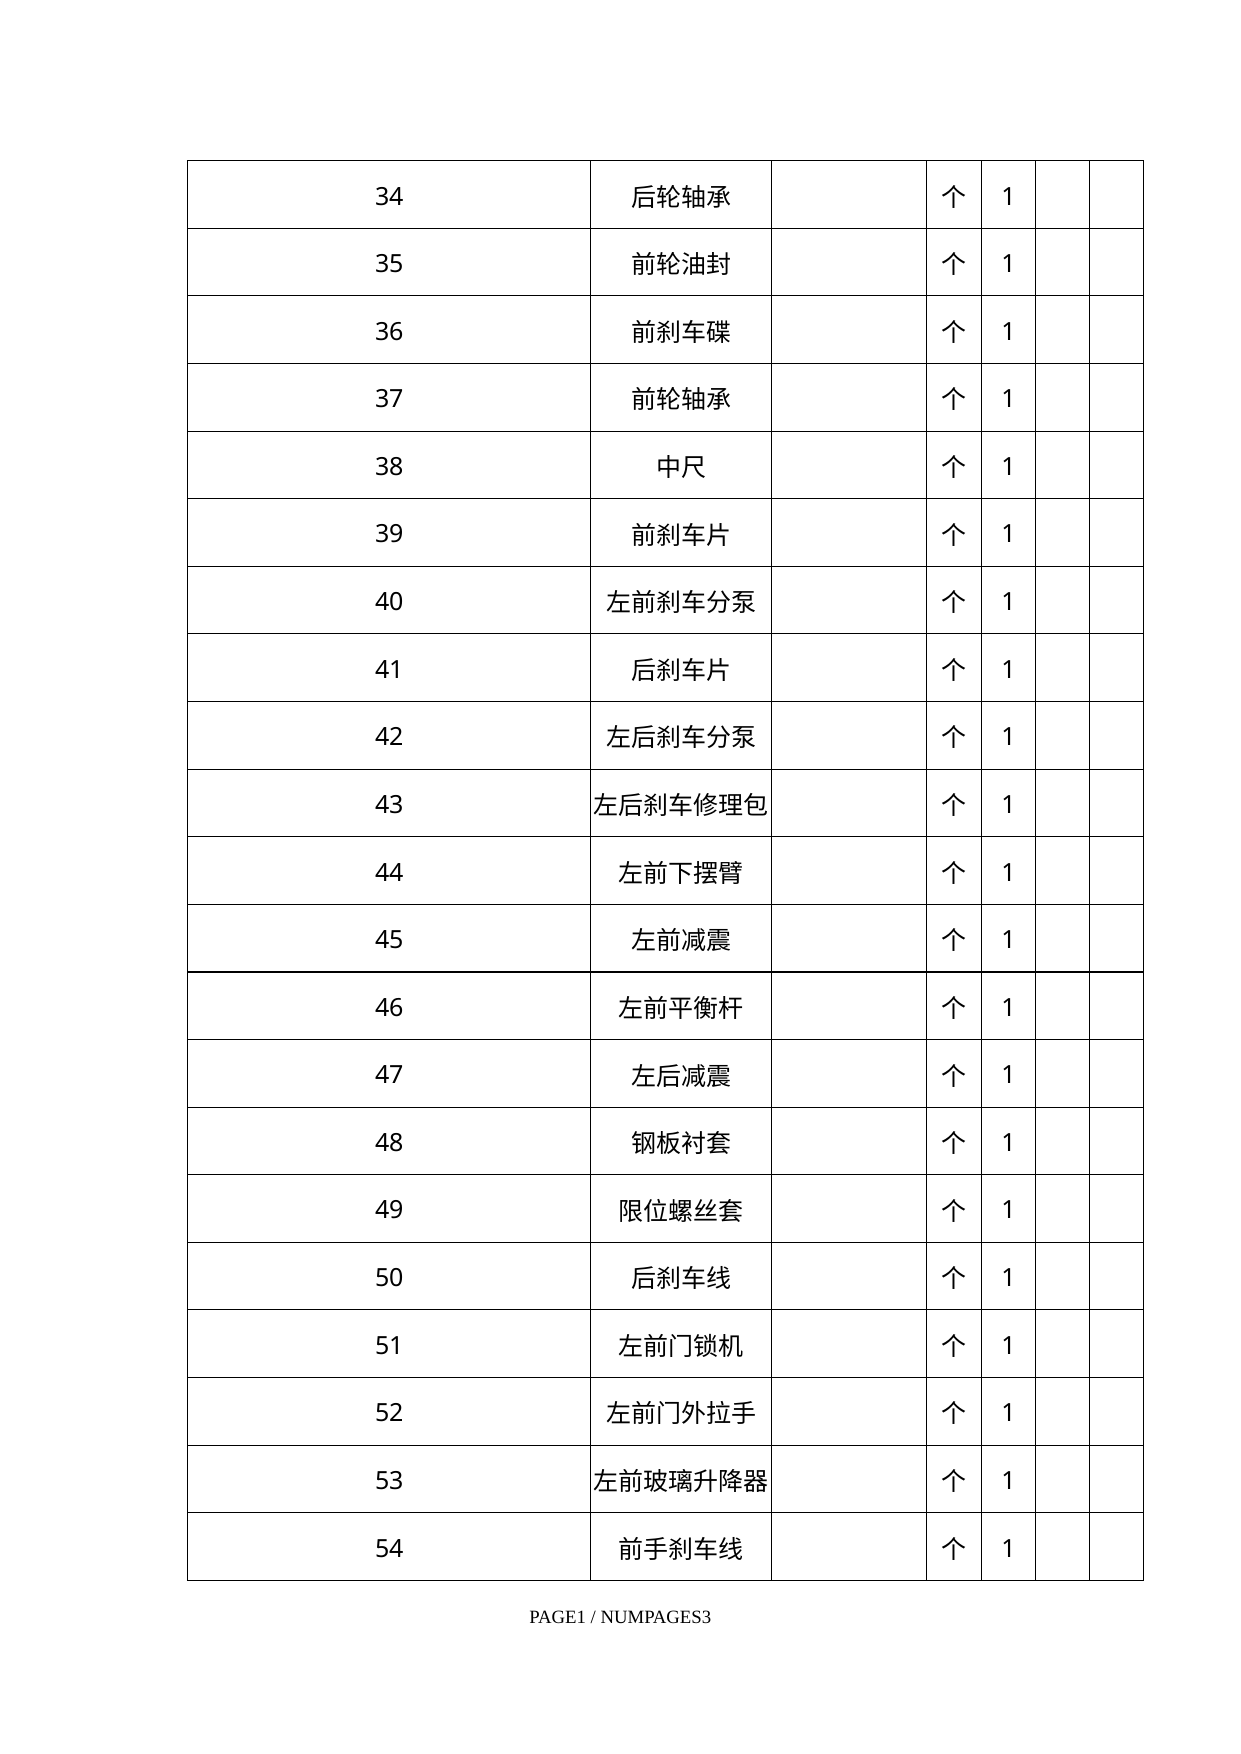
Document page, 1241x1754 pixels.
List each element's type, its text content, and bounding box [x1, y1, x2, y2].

table_cell [1036, 499, 1089, 566]
table_cell [772, 770, 926, 836]
table_cell [1090, 1310, 1143, 1377]
table_cell [1090, 567, 1143, 633]
table_cell 个 [927, 973, 981, 1039]
table_cell [1036, 905, 1089, 971]
table_cell 个 [927, 1513, 981, 1580]
table_cell 前轮油封 [591, 229, 771, 295]
table_cell 左前门锁机 [591, 1310, 771, 1377]
table_cell 48 [188, 1108, 590, 1174]
table_cell [1036, 364, 1089, 431]
table_cell 1 [982, 1243, 1035, 1309]
table_cell [1036, 1040, 1089, 1107]
table_cell 个 [927, 770, 981, 836]
table_cell [1036, 837, 1089, 904]
table_cell 左前刹车分泵 [591, 567, 771, 633]
table_cell [772, 432, 926, 498]
table_cell [1036, 1513, 1089, 1580]
table_cell [1090, 905, 1143, 971]
table_cell 限位螺丝套 [591, 1175, 771, 1242]
table_cell 1 [982, 1378, 1035, 1444]
table_cell [1090, 296, 1143, 363]
table_cell 个 [927, 1243, 981, 1309]
table_cell 50 [188, 1243, 590, 1309]
table_cell [1036, 1108, 1089, 1174]
table_cell 左前下摆臂 [591, 837, 771, 904]
table_cell [1036, 770, 1089, 836]
table_cell 左前平衡杆 [591, 973, 771, 1039]
table_cell [1036, 1310, 1089, 1377]
table_cell 个 [927, 1175, 981, 1242]
table_cell 个 [927, 161, 981, 228]
table_cell [1090, 1446, 1143, 1512]
table_cell [772, 567, 926, 633]
table_cell [772, 364, 926, 431]
table_cell [772, 229, 926, 295]
table_cell 1 [982, 499, 1035, 566]
table_cell [1090, 499, 1143, 566]
table_cell 后刹车片 [591, 634, 771, 701]
table_cell 个 [927, 702, 981, 768]
table_cell 1 [982, 296, 1035, 363]
table_cell [1090, 432, 1143, 498]
table_cell 38 [188, 432, 590, 498]
table_cell 个 [927, 905, 981, 971]
table_cell 前刹车片 [591, 499, 771, 566]
table_cell [772, 905, 926, 971]
table_cell [772, 702, 926, 768]
table_cell [772, 1108, 926, 1174]
table_cell [1036, 1378, 1089, 1444]
table_cell 个 [927, 1378, 981, 1444]
table_cell 1 [982, 1040, 1035, 1107]
table_cell 1 [982, 161, 1035, 228]
table_cell [772, 973, 926, 1039]
table_cell 个 [927, 499, 981, 566]
table_cell [1036, 634, 1089, 701]
table_cell 左前减震 [591, 905, 771, 971]
table_cell [772, 1040, 926, 1107]
table_cell 40 [188, 567, 590, 633]
table_cell [1090, 1513, 1143, 1580]
table_cell [772, 1513, 926, 1580]
table_cell [1036, 1243, 1089, 1309]
table_cell 43 [188, 770, 590, 836]
table_cell 47 [188, 1040, 590, 1107]
table_cell 左后刹车分泵 [591, 702, 771, 768]
table_cell 个 [927, 432, 981, 498]
table_cell [772, 1243, 926, 1309]
table_cell 1 [982, 770, 1035, 836]
table_cell [1036, 432, 1089, 498]
table_cell [1036, 296, 1089, 363]
table_cell 1 [982, 1513, 1035, 1580]
table_cell [1090, 973, 1143, 1039]
table_cell 个 [927, 1040, 981, 1107]
table_cell [1090, 364, 1143, 431]
table_cell [772, 1378, 926, 1444]
table_cell 左前门外拉手 [591, 1378, 771, 1444]
table_cell [1090, 702, 1143, 768]
table_cell [1090, 770, 1143, 836]
table_cell 42 [188, 702, 590, 768]
table_cell [1090, 1378, 1143, 1444]
table_cell 1 [982, 702, 1035, 768]
table_cell [1090, 229, 1143, 295]
table_cell 个 [927, 1446, 981, 1512]
table_cell 1 [982, 364, 1035, 431]
table_cell [1036, 229, 1089, 295]
table_cell 39 [188, 499, 590, 566]
table_cell 左后刹车修理包 [591, 770, 771, 836]
table_cell 53 [188, 1446, 590, 1512]
table_cell 后轮轴承 [591, 161, 771, 228]
table_cell 1 [982, 905, 1035, 971]
table_cell 1 [982, 837, 1035, 904]
table_cell 37 [188, 364, 590, 431]
table_cell [1036, 702, 1089, 768]
table_cell 个 [927, 296, 981, 363]
table_cell [1090, 161, 1143, 228]
table_cell 个 [927, 837, 981, 904]
table_cell [772, 837, 926, 904]
table_cell [772, 161, 926, 228]
table_cell [1036, 567, 1089, 633]
table_cell 49 [188, 1175, 590, 1242]
table_cell [1090, 1243, 1143, 1309]
table_cell 1 [982, 567, 1035, 633]
table_cell 35 [188, 229, 590, 295]
table_cell [772, 634, 926, 701]
table_cell 左后减震 [591, 1040, 771, 1107]
table_cell 1 [982, 1310, 1035, 1377]
table_cell 1 [982, 229, 1035, 295]
table_cell 个 [927, 567, 981, 633]
table_cell [1036, 1175, 1089, 1242]
table_cell [1036, 1446, 1089, 1512]
table_cell 个 [927, 1310, 981, 1377]
table_cell 52 [188, 1378, 590, 1444]
table_cell 个 [927, 364, 981, 431]
table_cell [1090, 1108, 1143, 1174]
table_cell 51 [188, 1310, 590, 1377]
table_cell 34 [188, 161, 590, 228]
table_cell 中尺 [591, 432, 771, 498]
table_cell 44 [188, 837, 590, 904]
table_cell 个 [927, 1108, 981, 1174]
table_cell 1 [982, 432, 1035, 498]
table_cell 1 [982, 1175, 1035, 1242]
table_cell 1 [982, 973, 1035, 1039]
table_cell [1090, 1040, 1143, 1107]
table_cell 1 [982, 634, 1035, 701]
table_cell [1090, 1175, 1143, 1242]
table_cell 个 [927, 634, 981, 701]
table_cell [772, 1446, 926, 1512]
table_cell 46 [188, 973, 590, 1039]
table_cell 前轮轴承 [591, 364, 771, 431]
table_cell 1 [982, 1108, 1035, 1174]
table_cell 个 [927, 229, 981, 295]
table_cell [772, 1310, 926, 1377]
table_cell [772, 499, 926, 566]
table_cell 1 [982, 1446, 1035, 1512]
table_cell [772, 296, 926, 363]
table_cell 前手刹车线 [591, 1513, 771, 1580]
table_cell [772, 1175, 926, 1242]
table_cell [1036, 973, 1089, 1039]
table_cell [1090, 837, 1143, 904]
table_cell 45 [188, 905, 590, 971]
table_cell 36 [188, 296, 590, 363]
table_cell 前刹车碟 [591, 296, 771, 363]
table_cell 54 [188, 1513, 590, 1580]
table_cell 左前玻璃升降器 [591, 1446, 771, 1512]
table_cell 41 [188, 634, 590, 701]
table_cell [1090, 634, 1143, 701]
table_cell 钢板衬套 [591, 1108, 771, 1174]
table_cell [1036, 161, 1089, 228]
table_cell 后刹车线 [591, 1243, 771, 1309]
